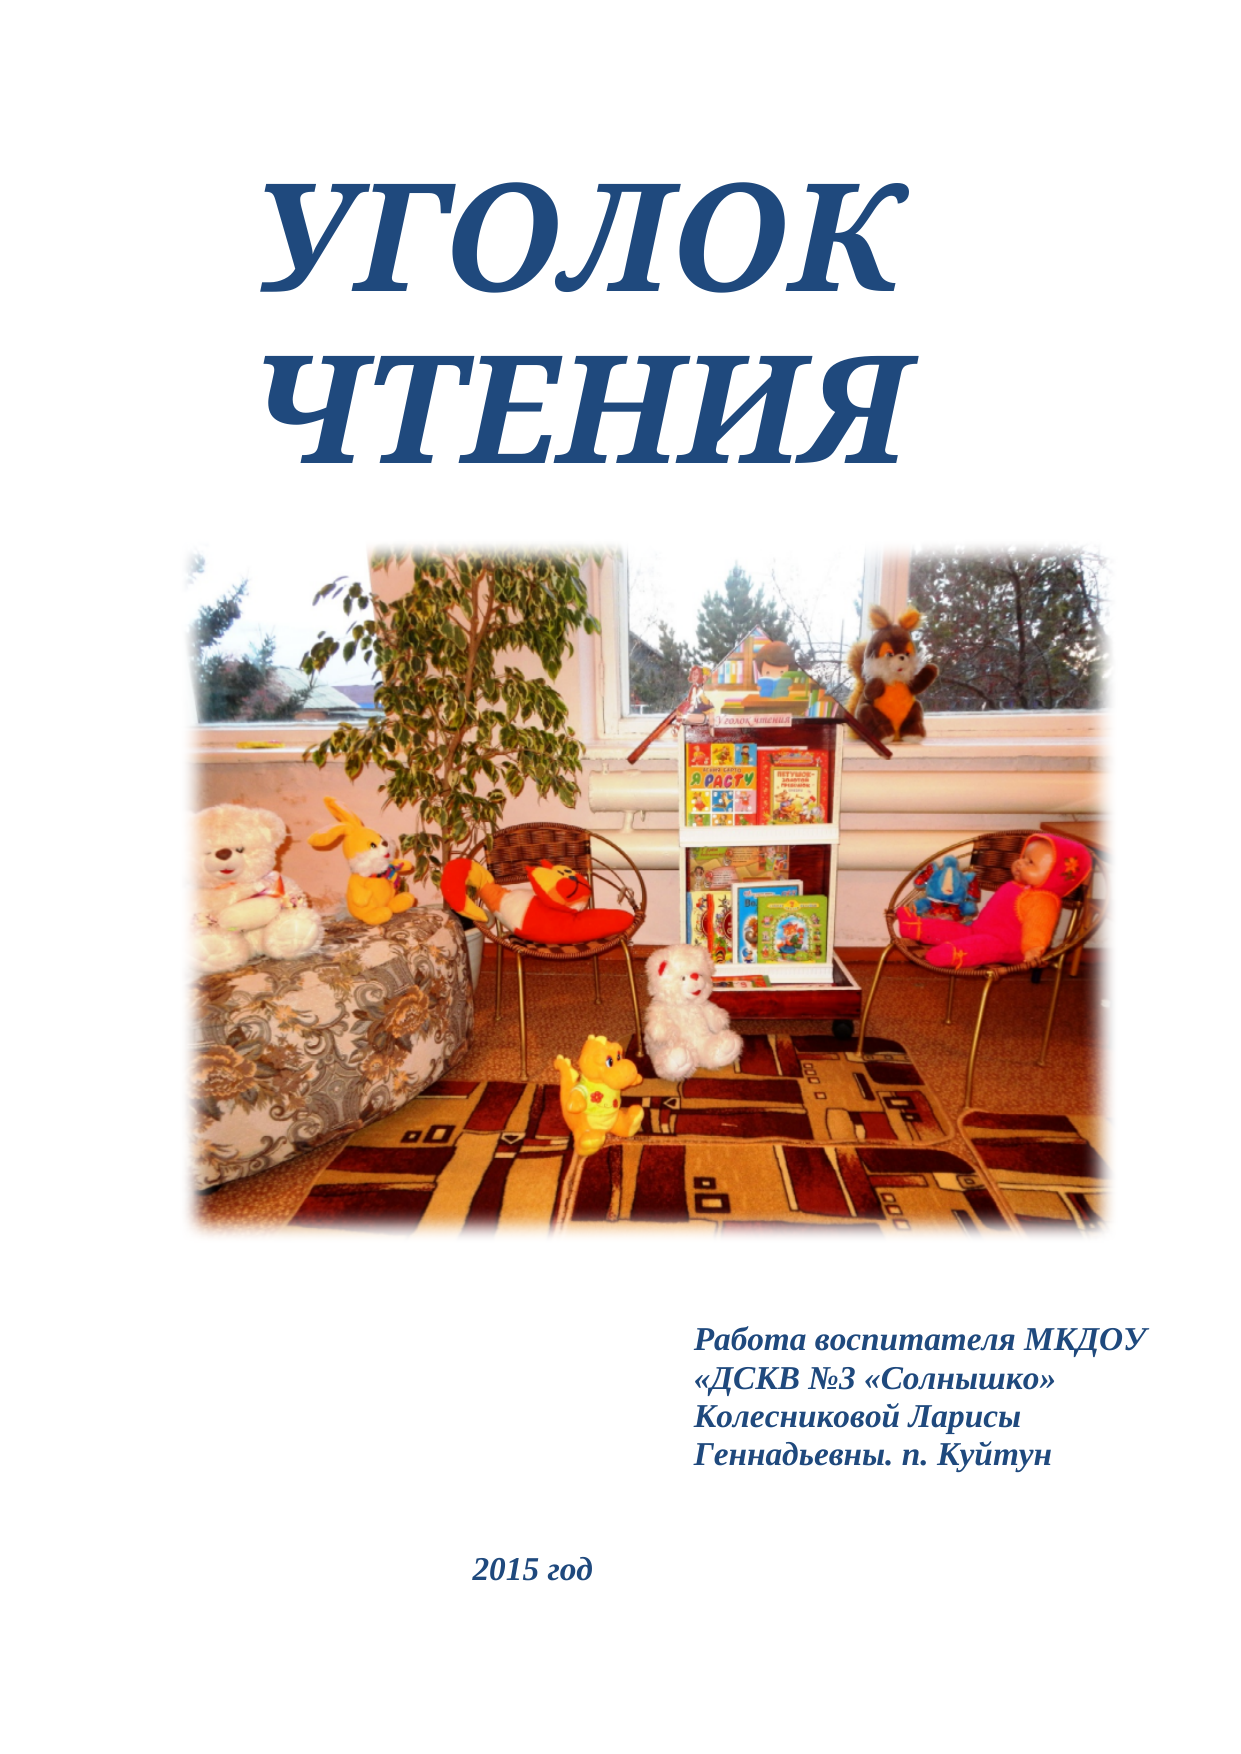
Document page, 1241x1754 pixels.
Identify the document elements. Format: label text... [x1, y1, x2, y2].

text УГОЛОК ЧТЕНИЯ [251, 156, 1152, 501]
text 2015 год [177, 1549, 1152, 1588]
picture [210, 569, 1088, 1213]
text Работа воспитателя МКДОУ «ДСКВ №3 «Солнышко» Колесниковой Ларисы Геннадьевны. п. Куйтун [693, 1319, 1152, 1473]
